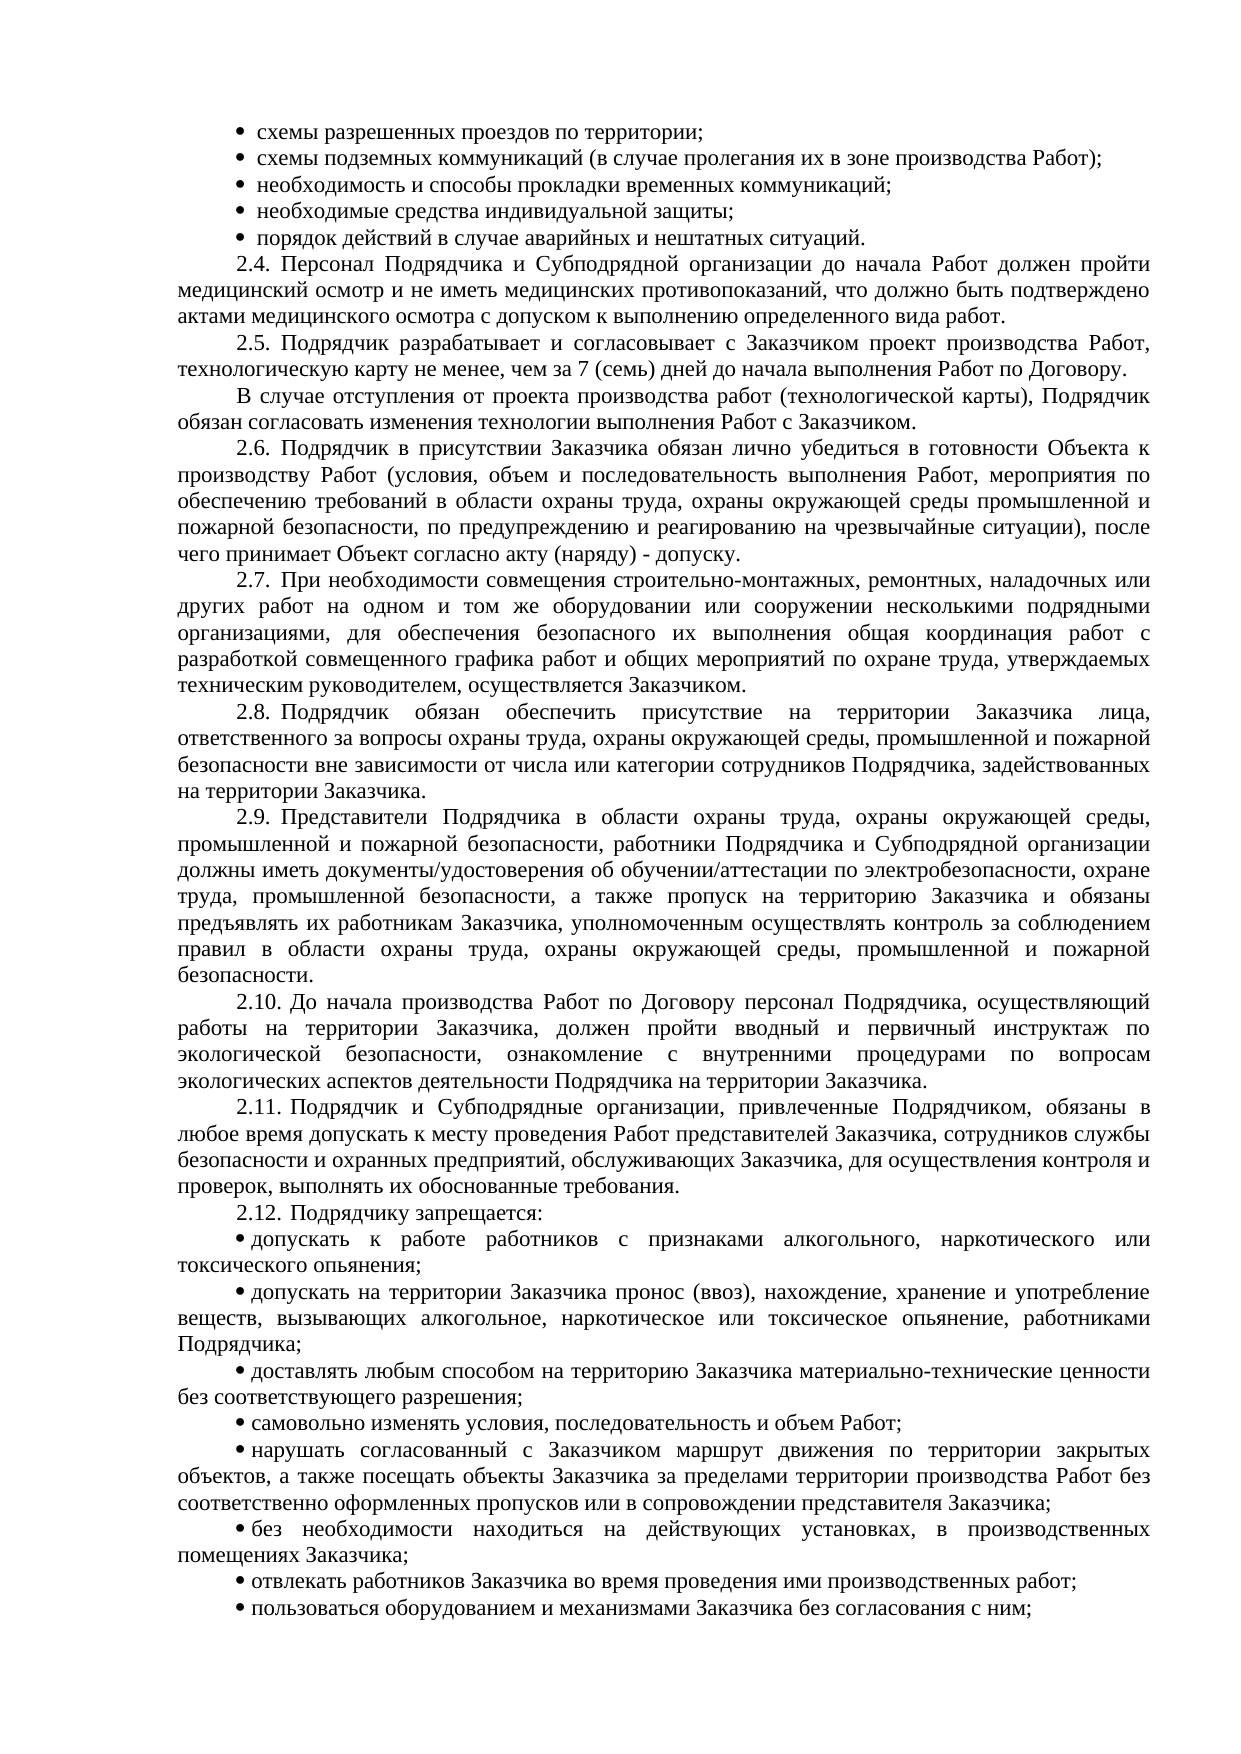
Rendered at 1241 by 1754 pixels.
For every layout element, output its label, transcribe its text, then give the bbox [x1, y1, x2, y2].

list Подрядчик обязан обеспечить присутствие на территории Заказчика лица, ответственного за вопросы охраны труда, охраны окружающей среды, промышленной и пожарной безопасности вне зависимости от числа или категории сотрудников Подрядчика, задействованных на территории Заказчика. [177, 698, 1152, 803]
list До начала производства Работ по Договору персонал Подрядчика, осуществляющий работы на территории Заказчика, должен пройти вводный и первичный инструктаж по экологической безопасности, ознакомление с внутренними процедурами по вопросам экологических аспектов деятельности Подрядчика на территории Заказчика. [177, 988, 1152, 1093]
list необходимые средства индивидуальной защиты; [177, 197, 1152, 223]
list Представители Подрядчика в области охраны труда, охраны окружающей среды, промышленной и пожарной безопасности, работники Подрядчика и Субподрядной организации должны иметь документы/удостоверения об обучении/аттестации по электробезопасности, охране труда, промышленной безопасности, а также пропуск на территорию Заказчика и обязаны предъявлять их работникам Заказчика, уполномоченным осуществлять контроль за соблюдением правил в области охраны труда, охраны окружающей среды, промышленной и пожарной безопасности. [177, 803, 1152, 988]
list пользоваться оборудованием и механизмами Заказчика без согласования с ним; [177, 1594, 1152, 1620]
list нарушать согласованный с Заказчиком маршрут движения по территории закрытых объектов, а также посещать объекты Заказчика за пределами территории производства Работ без соответственно оформленных пропусков или в сопровождении представителя Заказчика; [177, 1436, 1152, 1515]
list схемы подземных коммуникаций (в случае пролегания их в зоне производства Работ); [177, 144, 1152, 171]
list Подрядчик и Субподрядные организации, привлеченные Подрядчиком, обязаны в любое время допускать к месту проведения Работ представителей Заказчика, сотрудников службы безопасности и охранных предприятий, обслуживающих Заказчика, для осуществления контроля и проверок, выполнять их обоснованные требования. [177, 1093, 1152, 1199]
list отвлекать работников Заказчика во время проведения ими производственных работ; [177, 1568, 1152, 1594]
list Подрядчику запрещается: [177, 1199, 1152, 1225]
list Персонал Подрядчика и Субподрядной организации до начала Работ должен пройти медицинский осмотр и не иметь медицинских противопоказаний, что должно быть подтверждено актами медицинского осмотра с допуском к выполнению определенного вида работ. [177, 250, 1152, 329]
text В случае отступления от проекта производства работ (технологической карты), Подрядчик обязан согласовать изменения технологии выполнения Работ с Заказчиком. [177, 382, 1152, 434]
list Подрядчик в присутствии Заказчика обязан лично убедиться в готовности Объекта к производству Работ (условия, объем и последовательность выполнения Работ, мероприятия по обеспечению требований в области охраны труда, охраны окружающей среды промышленной и пожарной безопасности, по предупреждению и реагированию на чрезвычайные ситуации), после чего принимает Объект согласно акту (наряду) - допуску. [177, 434, 1152, 566]
list необходимость и способы прокладки временных коммуникаций; [177, 171, 1152, 197]
list допускать на территории Заказчика пронос (ввоз), нахождение, хранение и употребление веществ, вызывающих алкогольное, наркотическое или токсическое опьянение, работниками Подрядчика; [177, 1278, 1152, 1357]
list При необходимости совмещения строительно-монтажных, ремонтных, наладочных или других работ на одном и том же оборудовании или сооружении несколькими подрядными организациями, для обеспечения безопасного их выполнения общая координация работ с разработкой совмещенного графика работ и общих мероприятий по охране труда, утверждаемых техническим руководителем, осуществляется Заказчиком. [177, 566, 1152, 698]
list без необходимости находиться на действующих установках, в производственных помещениях Заказчика; [177, 1515, 1152, 1568]
list допускать к работе работников с признаками алкогольного, наркотического или токсического опьянения; [177, 1225, 1152, 1278]
list доставлять любым способом на территорию Заказчика материально-технические ценности без соответствующего разрешения; [177, 1357, 1152, 1409]
list самовольно изменять условия, последовательность и объем Работ; [177, 1409, 1152, 1436]
list схемы разрешенных проездов по территории; [177, 118, 1152, 144]
list порядок действий в случае аварийных и нештатных ситуаций. [177, 223, 1152, 250]
list Подрядчик разрабатывает и согласовывает с Заказчиком проект производства Работ, технологическую карту не менее, чем за 7 (семь) дней до начала выполнения Работ по Договору. [177, 329, 1152, 382]
